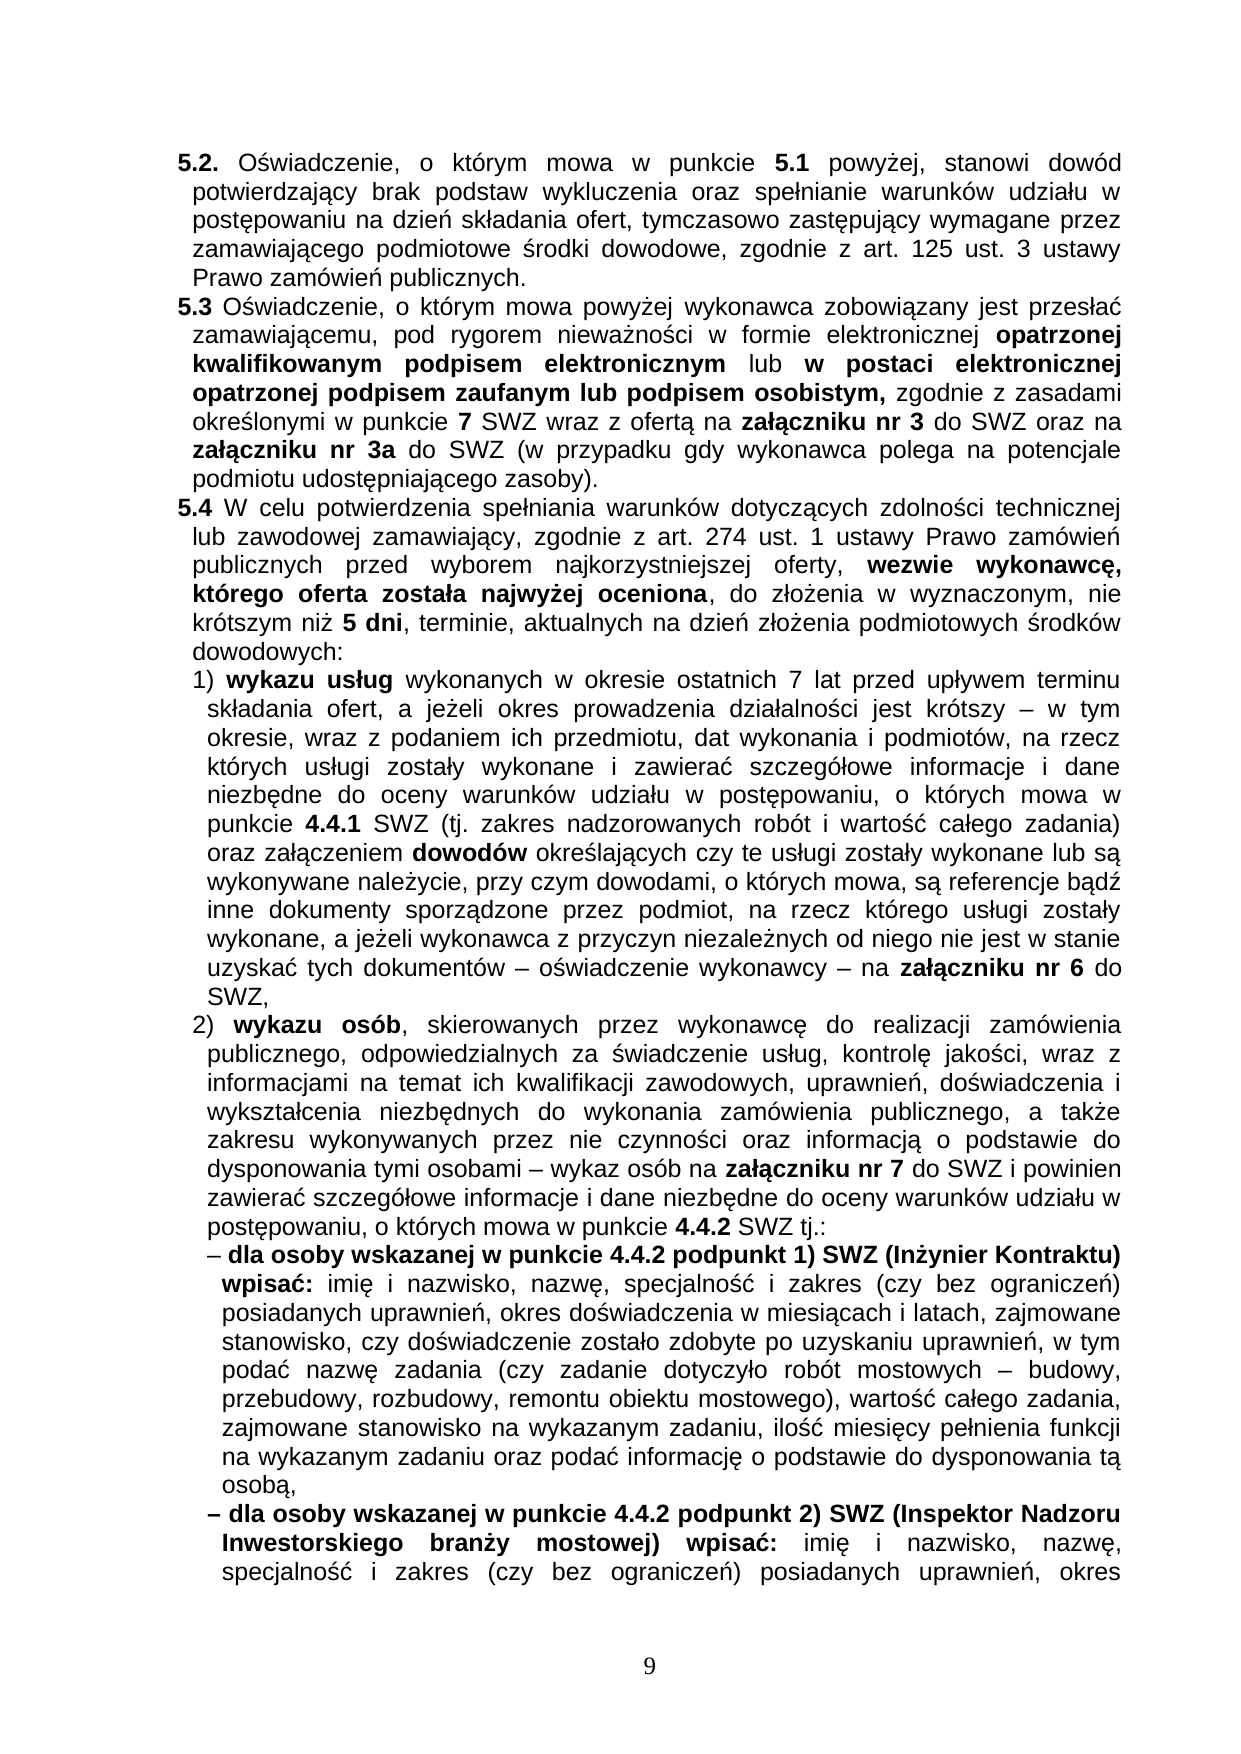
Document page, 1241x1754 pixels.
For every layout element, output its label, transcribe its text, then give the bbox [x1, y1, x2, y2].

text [207, 1499, 1122, 1585]
text 5.4 W celu potwierdzenia spełniania warunków dotyczących zdolności technicznej lub zawodowej zamawiający, zgodnie z art. 274 ust. 1 ustawy Prawo zamówień publicznych przed wyborem najkorzystniejszej oferty, wezwie wykonawcę, którego oferta została najwyżej oceniona, do złożenia w wyznaczonym, nie krótszym niż 5 dni, terminie, aktualnych na dzień złożenia podmiotowych środków dowodowych: [177, 493, 1122, 665]
text – dla osoby wskazanej w punkcie 4.4.2 podpunkt 1) SWZ (Inżynier Kontraktu) wpisać: imię i nazwisko, nazwę, specjalność i zakres (czy bez ograniczeń) posiadanych uprawnień, okres doświadczenia w miesiącach i latach, zajmowane stanowisko, czy doświadczenie zostało zdobyte po uzyskaniu uprawnień, w tym podać nazwę zadania (czy zadanie dotyczyło robót mostowych – budowy, przebudowy, rozbudowy, remontu obiektu mostowego), wartość całego zadania, zajmowane stanowisko na wykazanym zadaniu, ilość miesięcy pełnienia funkcji na wykazanym zadaniu oraz podać informację o podstawie do dysponowania tą osobą, [207, 1240, 1122, 1499]
text 1) wykazu usług wykonanych w okresie ostatnich 7 lat przed upływem terminu składania ofert, a jeżeli okres prowadzenia działalności jest krótszy – w tym okresie, wraz z podaniem ich przedmiotu, dat wykonania i podmiotów, na rzecz których usługi zostały wykonane i zawierać szczegółowe informacje i dane niezbędne do oceny warunków udziału w postępowaniu, o których mowa w punkcie 4.4.1 SWZ (tj. zakres nadzorowanych robót i wartość całego zadania) oraz załączeniem dowodów określających czy te usługi zostały wykonane lub są wykonywane należycie, przy czym dowodami, o których mowa, są referencje bądź inne dokumenty sporządzone przez podmiot, na rzecz którego usługi zostały wykonane, a jeżeli wykonawca z przyczyn niezależnych od niego nie jest w stanie uzyskać tych dokumentów – oświadczenie wykonawcy – na załączniku nr 6 do SWZ, [192, 665, 1122, 1010]
text 5.2. Oświadczenie, o którym mowa w punkcie 5.1 powyżej, stanowi dowód potwierdzający brak podstaw wykluczenia oraz spełnianie warunków udziału w postępowaniu na dzień składania ofert, tymczasowo zastępujący wymagane przez zamawiającego podmiotowe środki dowodowe, zgodnie z art. 125 ust. 3 ustawy Prawo zamówień publicznych. [177, 148, 1122, 291]
text 5.3 Oświadczenie, o którym mowa powyżej wykonawca zobowiązany jest przesłać zamawiającemu, pod rygorem nieważności w formie elektronicznej opatrzonej kwalifikowanym podpisem elektronicznym lub w postaci elektronicznej opatrzonej podpisem zaufanym lub podpisem osobistym, zgodnie z zasadami określonymi w punkcie 7 SWZ wraz z ofertą na załączniku nr 3 do SWZ oraz na załączniku nr 3a do SWZ (w przypadku gdy wykonawca polega na potencjale podmiotu udostępniającego zasoby). [177, 291, 1122, 493]
text 2) wykazu osób, skierowanych przez wykonawcę do realizacji zamówienia publicznego, odpowiedzialnych za świadczenie usług, kontrolę jakości, wraz z informacjami na temat ich kwalifikacji zawodowych, uprawnień, doświadczenia i wykształcenia niezbędnych do wykonania zamówienia publicznego, a także zakresu wykonywanych przez nie czynności oraz informacją o podstawie do dysponowania tymi osobami – wykaz osób na załączniku nr 7 do SWZ i powinien zawierać szczegółowe informacje i dane niezbędne do oceny warunków udziału w postępowaniu, o których mowa w punkcie 4.4.2 SWZ tj.: [192, 1010, 1122, 1240]
